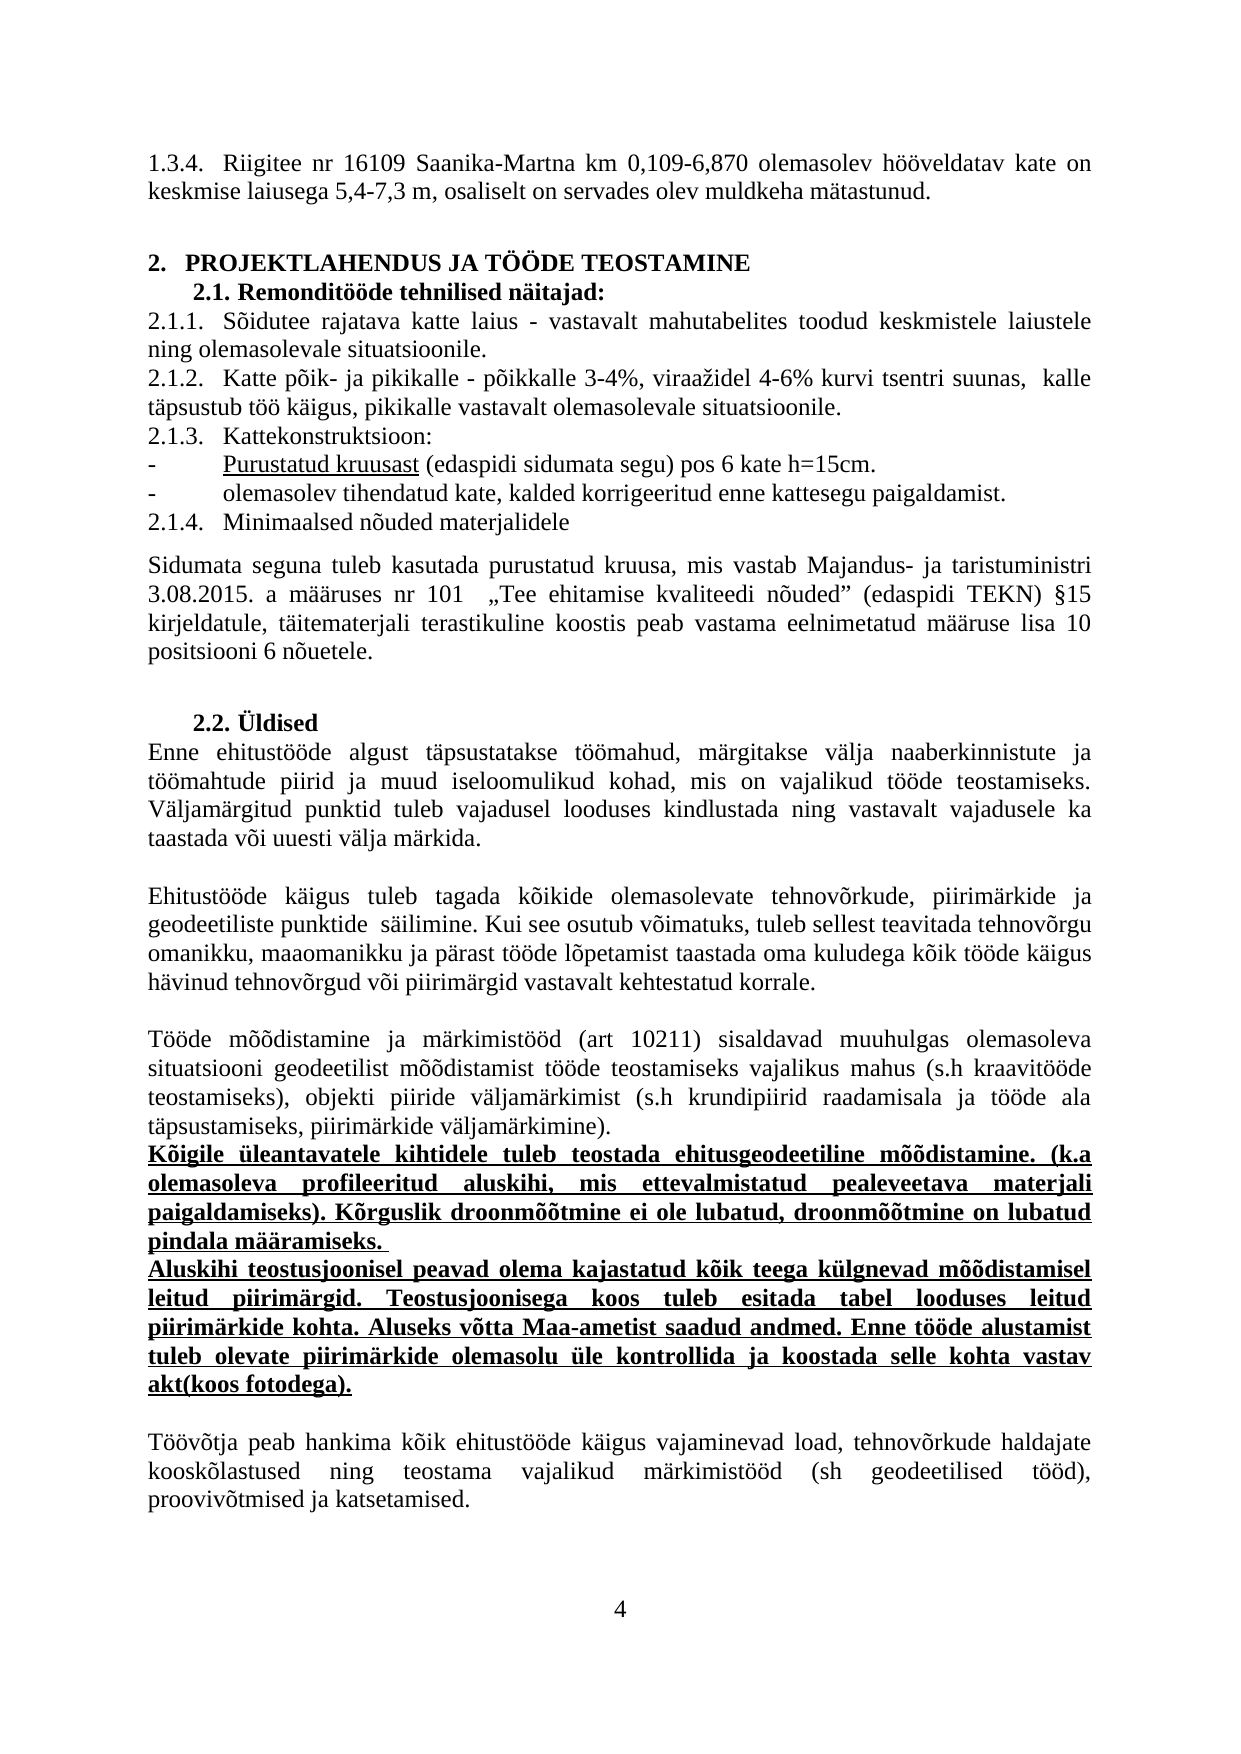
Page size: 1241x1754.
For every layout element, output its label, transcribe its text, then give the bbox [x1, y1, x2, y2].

list Sõidutee rajatava katte laius - vastavalt mahutabelites toodud keskmistele laiustele ning olemasolevale situatsioonile. [148, 306, 1092, 363]
text Aluskihi teostusjoonisel peavad olema kajastatud kõik teega külgnevad mõõdistamisel leitud piirimärgid. Teostusjoonisega koos tuleb esitada tabel looduses leitud piirimärkide kohta. Aluseks võtta Maa-ametist saadud andmed. Enne tööde alustamist tuleb olevate piirimärkide olemasolu üle kontrollida ja koostada selle kohta vastav akt(koos fotodega). [148, 1367, 1092, 1398]
list PROJEKTLAHENDUS JA TÖÖDE TEOSTAMINE [148, 248, 1092, 277]
text Aluskihi teostusjoonisel peavad olema kajastatud kõik teega külgnevad mõõdistamisel leitud piirimärgid. Teostusjoonisega koos tuleb esitada tabel looduses leitud piirimärkide kohta. Aluseks võtta Maa-ametist saadud andmed. Enne tööde alustamist tuleb olevate piirimärkide olemasolu üle kontrollida ja koostada selle kohta vastav akt(koos fotodega). [148, 1281, 1092, 1308]
text Enne ehitustööde algust täpsustatakse töömahud, märgitakse välja naaberkinnistute ja töömahtude piirid ja muud iseloomulikud kohad, mis on vajalikud tööde teostamiseks. Väljamärgitud punktid tuleb vajadusel looduses kindlustada ning vastavalt vajadusele ka taastada või uuesti välja märkida. [148, 737, 1092, 852]
text Kõigile üleantavatele kihtidele tuleb teostada ehitusgeodeetiline mõõdistamine. (k.a olemasoleva profileeritud aluskihi, mis ettevalmistatud pealeveetava materjali paigaldamiseks). Kõrguslik droonmõõtmine ei ole lubatud, droonmõõtmine on lubatud pindala määramiseks. [148, 1223, 1092, 1254]
text Kõigile üleantavatele kihtidele tuleb teostada ehitusgeodeetiline mõõdistamine. (k.a olemasoleva profileeritud aluskihi, mis ettevalmistatud pealeveetava materjali paigaldamiseks). Kõrguslik droonmõõtmine ei ole lubatud, droonmõõtmine on lubatud pindala määramiseks. [148, 1166, 1092, 1193]
text Kõigile üleantavatele kihtidele tuleb teostada ehitusgeodeetiline mõõdistamine. (k.a olemasoleva profileeritud aluskihi, mis ettevalmistatud pealeveetava materjali paigaldamiseks). Kõrguslik droonmõõtmine ei ole lubatud, droonmõõtmine on lubatud pindala määramiseks. [148, 1139, 1092, 1164]
list Remonditööde tehnilised näitajad: [193, 277, 1092, 306]
text Ehitustööde käigus tuleb tagada kõikide olemasolevate tehnovõrkude, piirimärkide ja geodeetiliste punktide säilimine. Kui see osutub võimatuks, tuleb sellest teavitada tehnovõrgu omanikku, maaomanikku ja pärast tööde lõpetamist taastada oma kuludega kõik tööde käigus hävinud tehnovõrgud või piirimärgid vastavalt kehtestatud korrale. [148, 881, 1092, 996]
list Purustatud kruusast (edaspidi sidumata segu) pos 6 kate h=15cm. [148, 449, 1092, 478]
text Tööde mõõdistamine ja märkimistööd (art 10211) sisaldavad muuhulgas olemasoleva situatsiooni geodeetilist mõõdistamist tööde teostamiseks vajalikus mahus (s.h kraavitööde teostamiseks), objekti piiride väljamärkimist (s.h krundipiirid raadamisala ja tööde ala täpsustamiseks, piirimärkide väljamärkimine). [148, 1024, 1092, 1139]
list Riigitee nr 16109 Saanika-Martna km 0,109-6,870 olemasolev hööveldatav kate on keskmise laiusega 5,4-7,3 m, osaliselt on servades olev muldkeha mätastunud. [148, 148, 1092, 205]
text Kõigile üleantavatele kihtidele tuleb teostada ehitusgeodeetiline mõõdistamine. (k.a olemasoleva profileeritud aluskihi, mis ettevalmistatud pealeveetava materjali paigaldamiseks). Kõrguslik droonmõõtmine ei ole lubatud, droonmõõtmine on lubatud pindala määramiseks. [148, 1195, 1092, 1222]
text Aluskihi teostusjoonisel peavad olema kajastatud kõik teega külgnevad mõõdistamisel leitud piirimärgid. Teostusjoonisega koos tuleb esitada tabel looduses leitud piirimärkide kohta. Aluseks võtta Maa-ametist saadud andmed. Enne tööde alustamist tuleb olevate piirimärkide olemasolu üle kontrollida ja koostada selle kohta vastav akt(koos fotodega). [148, 1310, 1092, 1337]
list Katte põik- ja pikikalle - põikkalle 3-4%, viraažidel 4-6% kurvi tsentri suunas, kalle täpsustub töö käigus, pikikalle vastavalt olemasolevale situatsioonile. [148, 363, 1092, 421]
text Sidumata seguna tuleb kasutada purustatud kruusa, mis vastab Majandus- ja taristuministri 3.08.2015. a määruses nr 101 „Tee ehitamise kvaliteedi nõuded” (edaspidi TEKN) §15 kirjeldatule, täitematerjali terastikuline koostis peab vastama eelnimetatud määruse lisa 10 positsiooni 6 nõuetele. [148, 550, 1092, 665]
text Aluskihi teostusjoonisel peavad olema kajastatud kõik teega külgnevad mõõdistamisel leitud piirimärgid. Teostusjoonisega koos tuleb esitada tabel looduses leitud piirimärkide kohta. Aluseks võtta Maa-ametist saadud andmed. Enne tööde alustamist tuleb olevate piirimärkide olemasolu üle kontrollida ja koostada selle kohta vastav akt(koos fotodega). [148, 1254, 1092, 1279]
list Üldised [193, 708, 1092, 737]
list Minimaalsed nõuded materjalidele [148, 507, 1092, 536]
list olemasolev tihendatud kate, kalded korrigeeritud enne kattesegu paigaldamist. [148, 478, 1092, 507]
text Aluskihi teostusjoonisel peavad olema kajastatud kõik teega külgnevad mõõdistamisel leitud piirimärgid. Teostusjoonisega koos tuleb esitada tabel looduses leitud piirimärkide kohta. Aluseks võtta Maa-ametist saadud andmed. Enne tööde alustamist tuleb olevate piirimärkide olemasolu üle kontrollida ja koostada selle kohta vastav akt(koos fotodega). [148, 1338, 1092, 1366]
text Töövõtja peab hankima kõik ehitustööde käigus vajaminevad load, tehnovõrkude haldajate kooskõlastused ning teostama vajalikud märkimistööd (sh geodeetilised tööd), proovivõtmised ja katsetamised. [148, 1427, 1092, 1513]
list Kattekonstruktsioon: [148, 421, 1092, 449]
